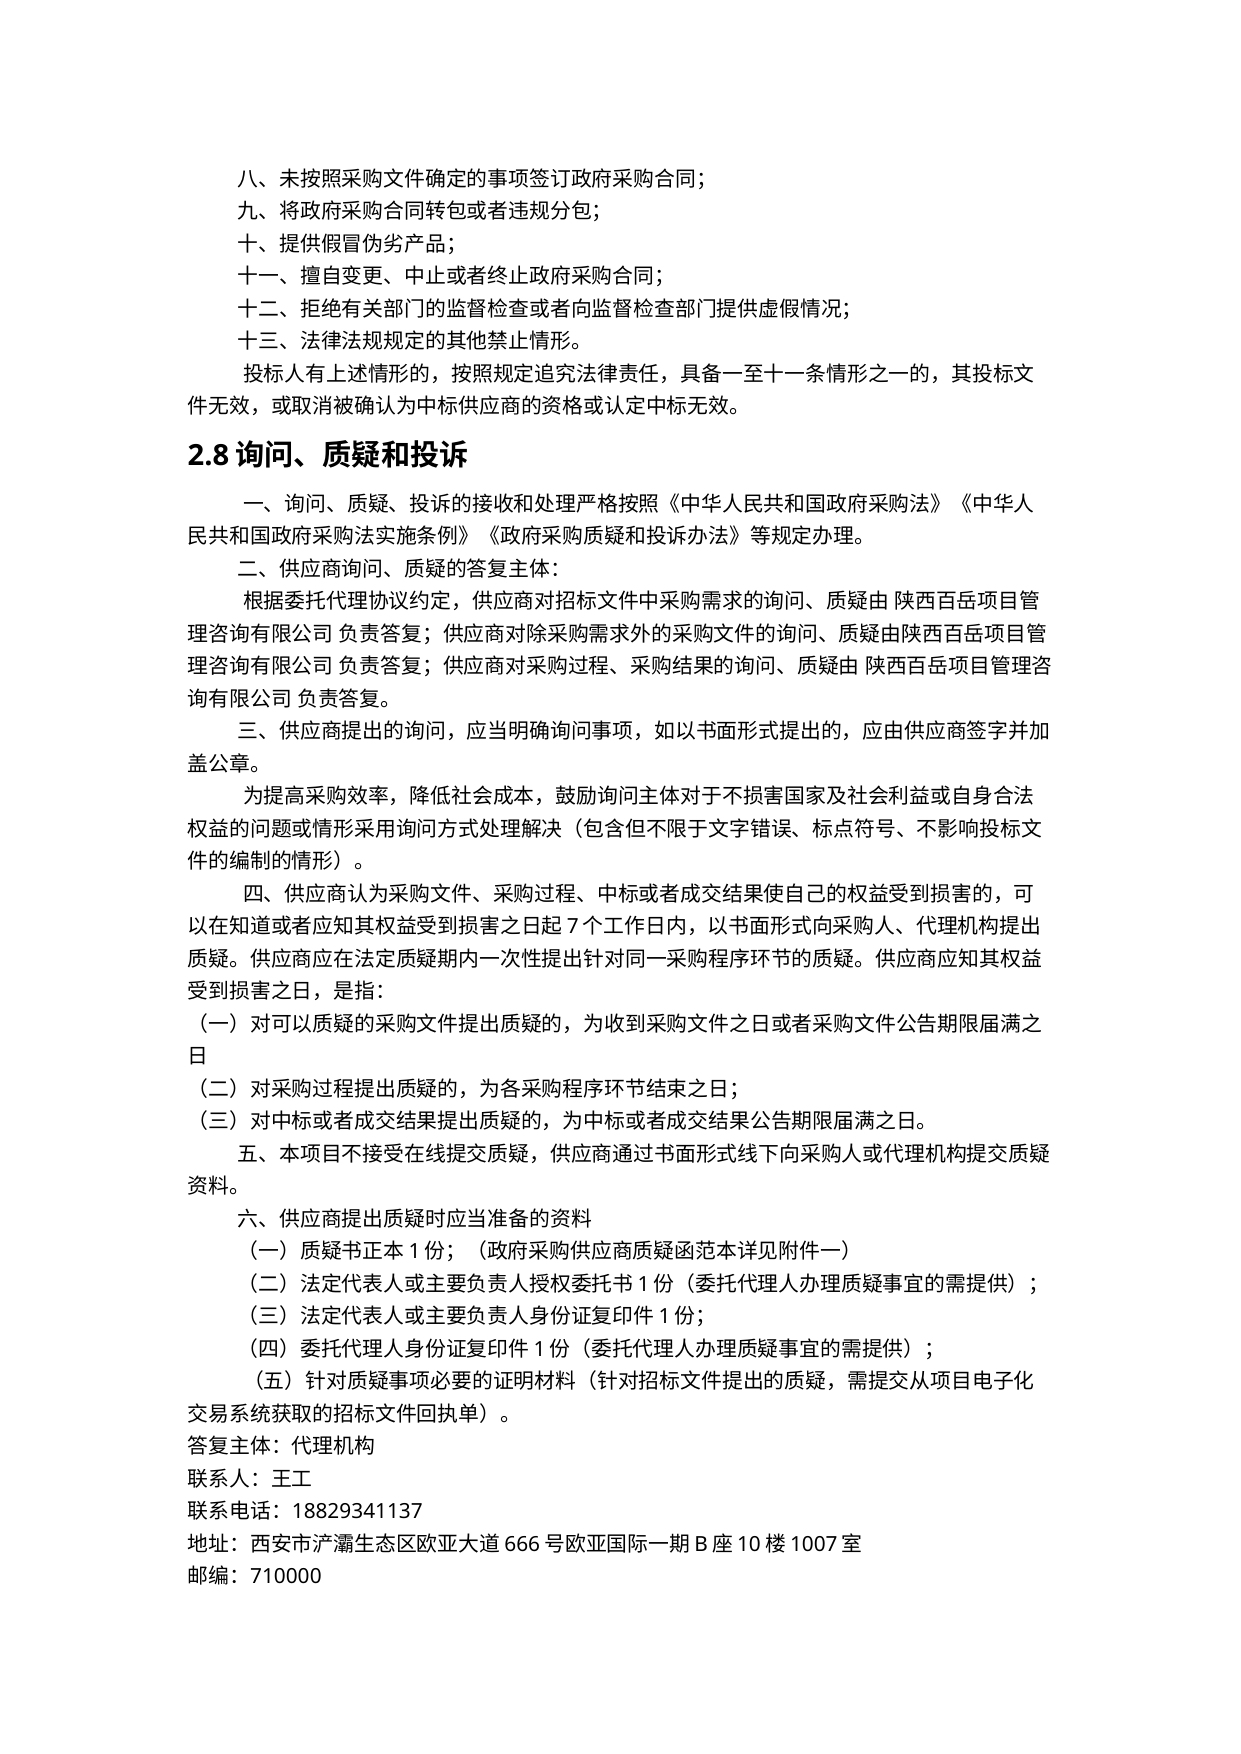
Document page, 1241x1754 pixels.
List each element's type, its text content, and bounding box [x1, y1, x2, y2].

text 2.8询问、质疑和投诉 [187, 422, 1053, 487]
text （三）对中标或者成交结果提出质疑的，为中标或者成交结果公告期限届满之日。 [187, 1104, 1053, 1137]
text 邮编：710000 [187, 1559, 1053, 1592]
text （一）对可以质疑的采购文件提出质疑的，为收到采购文件之日或者采购文件公告期限届满之日 [187, 1007, 1053, 1072]
text 九、将政府采购合同转包或者违规分包； [187, 194, 1053, 227]
text （三）法定代表人或主要负责人身份证复印件1份； [187, 1299, 1053, 1332]
text （二）对采购过程提出质疑的，为各采购程序环节结束之日； [187, 1072, 1053, 1104]
text 投标人有上述情形的，按照规定追究法律责任，具备一至十一条情形之一的，其投标文件无效，或取消被确认为中标供应商的资格或认定中标无效。 [187, 357, 1053, 422]
text 地址：西安市浐灞生态区欧亚大道666号欧亚国际一期B座10楼1007室 [187, 1527, 1053, 1559]
text 十三、法律法规规定的其他禁止情形。 [187, 324, 1053, 357]
text 二、供应商询问、质疑的答复主体： [187, 552, 1053, 584]
text 三、供应商提出的询问，应当明确询问事项，如以书面形式提出的，应由供应商签字并加盖公章。 [187, 714, 1053, 779]
text （二）法定代表人或主要负责人授权委托书1份（委托代理人办理质疑事宜的需提供）； [187, 1267, 1053, 1299]
text 一、询问、质疑、投诉的接收和处理严格按照《中华人民共和国政府采购法》《中华人民共和国政府采购法实施条例》《政府采购质疑和投诉办法》等规定办理。 [187, 487, 1053, 552]
text 十二、拒绝有关部门的监督检查或者向监督检查部门提供虚假情况； [187, 292, 1053, 324]
text 十一、擅自变更、中止或者终止政府采购合同； [187, 259, 1053, 292]
text 为提高采购效率，降低社会成本，鼓励询问主体对于不损害国家及社会利益或自身合法权益的问题或情形采用询问方式处理解决（包含但不限于文字错误、标点符号、不影响投标文件的编制的情形）。 [187, 779, 1053, 877]
text 六、供应商提出质疑时应当准备的资料 [187, 1202, 1053, 1234]
text 四、供应商认为采购文件、采购过程、中标或者成交结果使自己的权益受到损害的，可以在知道或者应知其权益受到损害之日起7个工作日内，以书面形式向采购人、代理机构提出质疑。供应商应在法定质疑期内一次性提出针对同一采购程序环节的质疑。供应商应知其权益受到损害之日，是指： [187, 877, 1053, 1007]
text 五、本项目不接受在线提交质疑，供应商通过书面形式线下向采购人或代理机构提交质疑资料。 [187, 1137, 1053, 1202]
text 联系人：王工 [187, 1462, 1053, 1494]
text 联系电话：18829341137 [187, 1494, 1053, 1527]
text 根据委托代理协议约定，供应商对招标文件中采购需求的询问、质疑由 陕西百岳项目管理咨询有限公司 负责答复；供应商对除采购需求外的采购文件的询问、质疑由陕西百岳项目管理咨询有限公司 负责答复；供应商对采购过程、采购结果的询问、质疑由 陕西百岳项目管理咨询有限公司 负责答复。 [187, 584, 1053, 714]
text （一）质疑书正本1份；（政府采购供应商质疑函范本详见附件一） [187, 1234, 1053, 1267]
text 答复主体：代理机构 [187, 1429, 1053, 1462]
text 十、提供假冒伪劣产品； [187, 227, 1053, 259]
text 八、未按照采购文件确定的事项签订政府采购合同； [187, 162, 1053, 194]
text （五）针对质疑事项必要的证明材料（针对招标文件提出的质疑，需提交从项目电子化交易系统获取的招标文件回执单）。 [187, 1364, 1053, 1429]
text （四）委托代理人身份证复印件1份（委托代理人办理质疑事宜的需提供）； [187, 1332, 1053, 1364]
